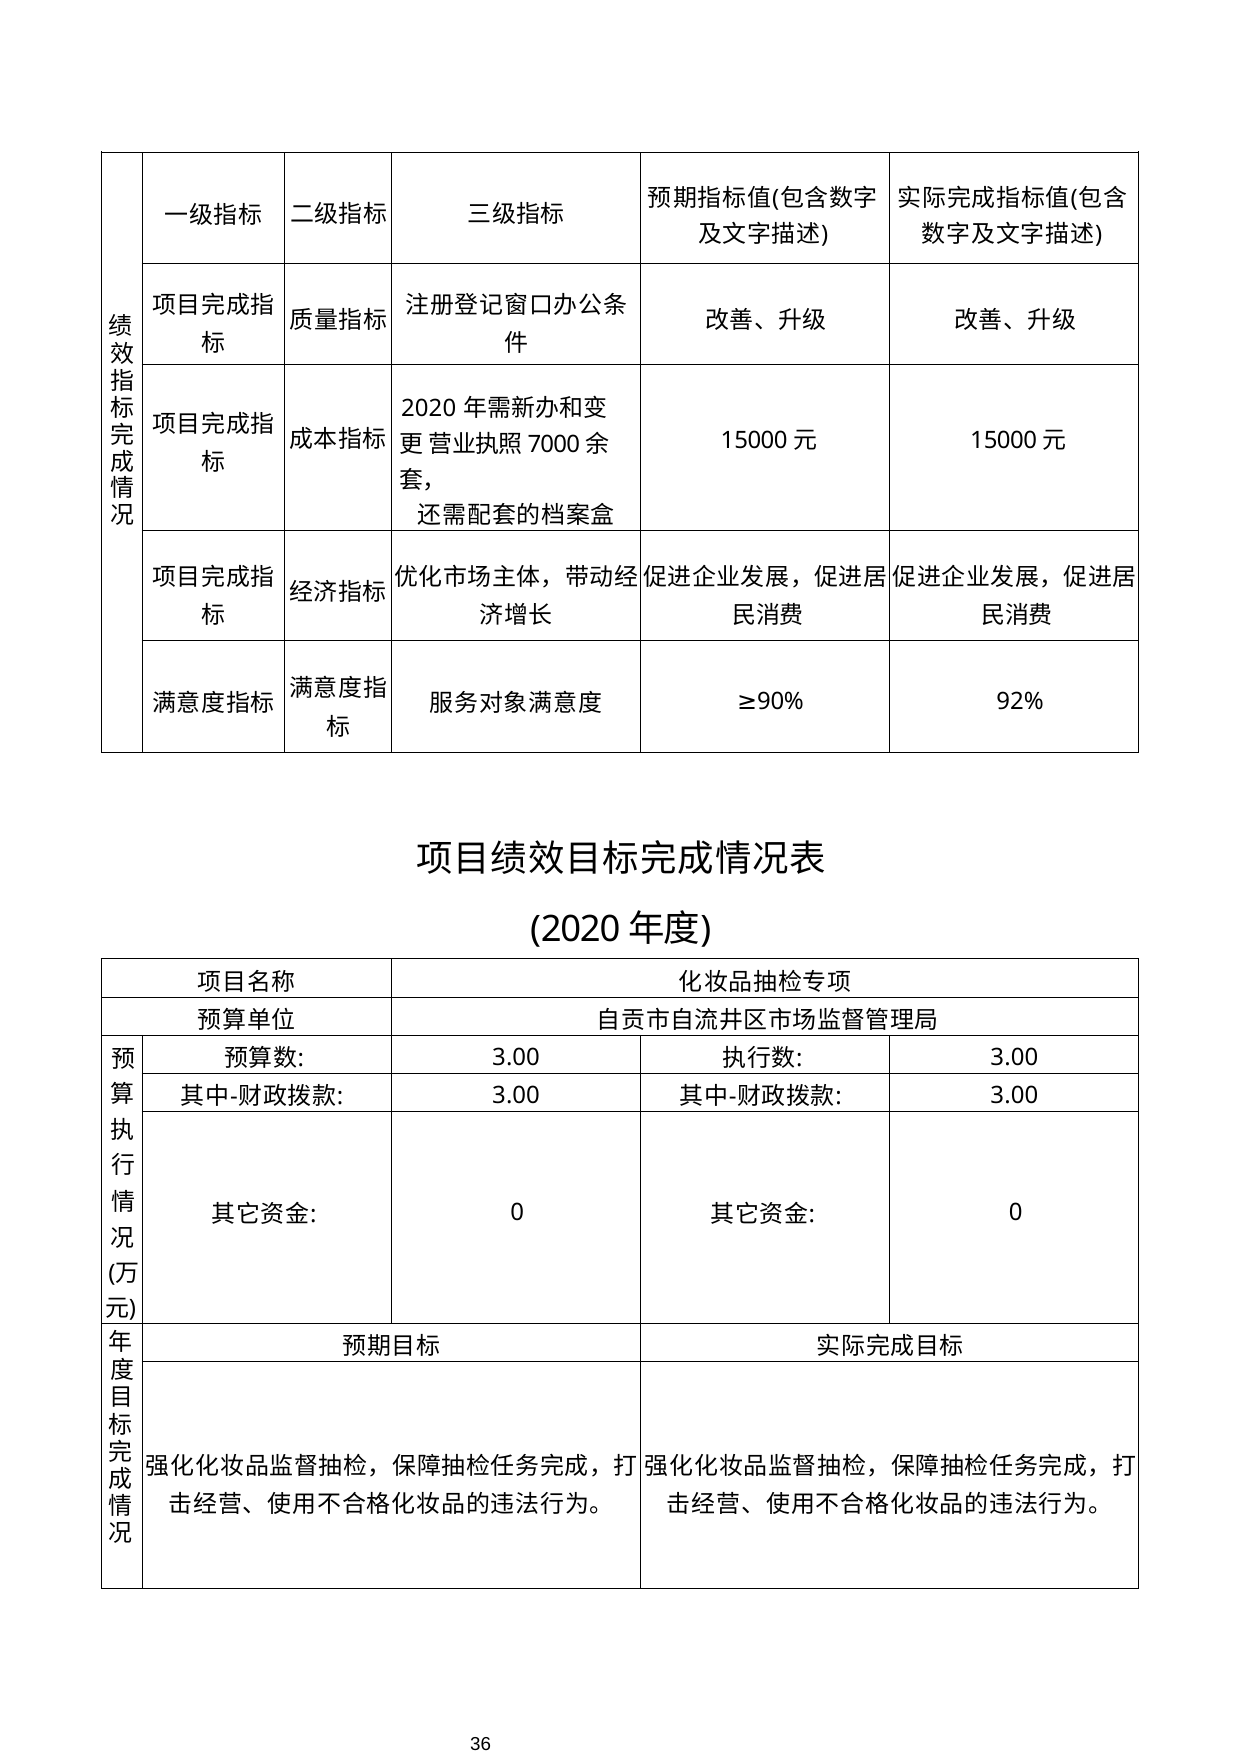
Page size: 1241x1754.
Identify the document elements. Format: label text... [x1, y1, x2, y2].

table_header 实际完成指标值(包含 数字及文字描述) [890, 153, 1138, 262]
table_header 三级指标 [392, 153, 640, 262]
table_header 化妆品抽检专项 [392, 959, 1138, 997]
table_cell 预算数: [143, 1036, 391, 1073]
table_cell 其中-财政拨款: [641, 1074, 889, 1111]
table_header 二级指标 [285, 153, 391, 262]
table_cell 改善、升级 [890, 264, 1138, 364]
table_cell ≥90% [641, 641, 889, 752]
table_cell 15000 元 [641, 365, 889, 530]
table_cell 0 [392, 1112, 640, 1323]
table_cell 项目完成指 标 [143, 264, 284, 364]
table_cell 项目完成指 标 [143, 365, 284, 530]
table_cell 3.00 [890, 1036, 1138, 1073]
table_cell 强化化妆品监督抽检，保障抽检任务完成，打 击经营、使用不合格化妆品的违法行为。 [143, 1362, 640, 1588]
table_cell 促进企业发展，促进居 民消费 [641, 531, 889, 640]
table_cell 自贡市自流井区市场监督管理局 [392, 998, 1138, 1035]
table_cell 执行数: [641, 1036, 889, 1073]
table_cell 3.00 [392, 1036, 640, 1073]
table_cell 改善、升级 [641, 264, 889, 364]
table_header 一级指标 [143, 153, 284, 262]
text 项目绩效目标完成情况表 [416, 832, 1139, 882]
table_cell 成本指标 [285, 365, 391, 530]
table_cell 3.00 [890, 1074, 1138, 1111]
table_cell 经济指标 [285, 531, 391, 640]
table_cell 92% [890, 641, 1138, 752]
table_cell 促进企业发展，促进居 民消费 [890, 531, 1138, 640]
table_cell 其它资金: [143, 1112, 391, 1323]
table_cell 15000 元 [890, 365, 1138, 530]
table_cell 预 算 执 行 情 况 (万 元) [102, 1036, 142, 1323]
table_header 绩 效 指 标 完 成 情 况 [102, 153, 142, 752]
table_cell 服务对象满意度 [392, 641, 640, 752]
table_cell 预算单位 [102, 998, 391, 1035]
table_cell 实际完成目标 [641, 1324, 1138, 1361]
table_cell 其中-财政拨款: [143, 1074, 391, 1111]
table_cell 注册登记窗口办公条 件 [392, 264, 640, 364]
table_header 预期指标值(包含数字 及文字描述) [641, 153, 889, 262]
table_cell 年 度 目 标 完 成 情 况 [102, 1324, 142, 1588]
table_cell 满意度指标 [143, 641, 284, 752]
table_cell 满意度指 标 [285, 641, 391, 752]
table_cell 2020 年需新办和变更 营业执照 7000 余套， 还需配套的档案盒 [392, 365, 640, 530]
table_cell 项目完成指 标 [143, 531, 284, 640]
table_cell 强化化妆品监督抽检，保障抽检任务完成，打 击经营、使用不合格化妆品的违法行为。 [641, 1362, 1138, 1588]
text (2020 年度) [530, 902, 1139, 952]
table_header 项目名称 [102, 959, 391, 997]
table_cell 其它资金: [641, 1112, 889, 1323]
table_cell 质量指标 [285, 264, 391, 364]
table_cell 预期目标 [143, 1324, 640, 1361]
table_cell 优化市场主体，带动经 济增长 [392, 531, 640, 640]
table_cell 0 [890, 1112, 1138, 1323]
table_cell 3.00 [392, 1074, 640, 1111]
